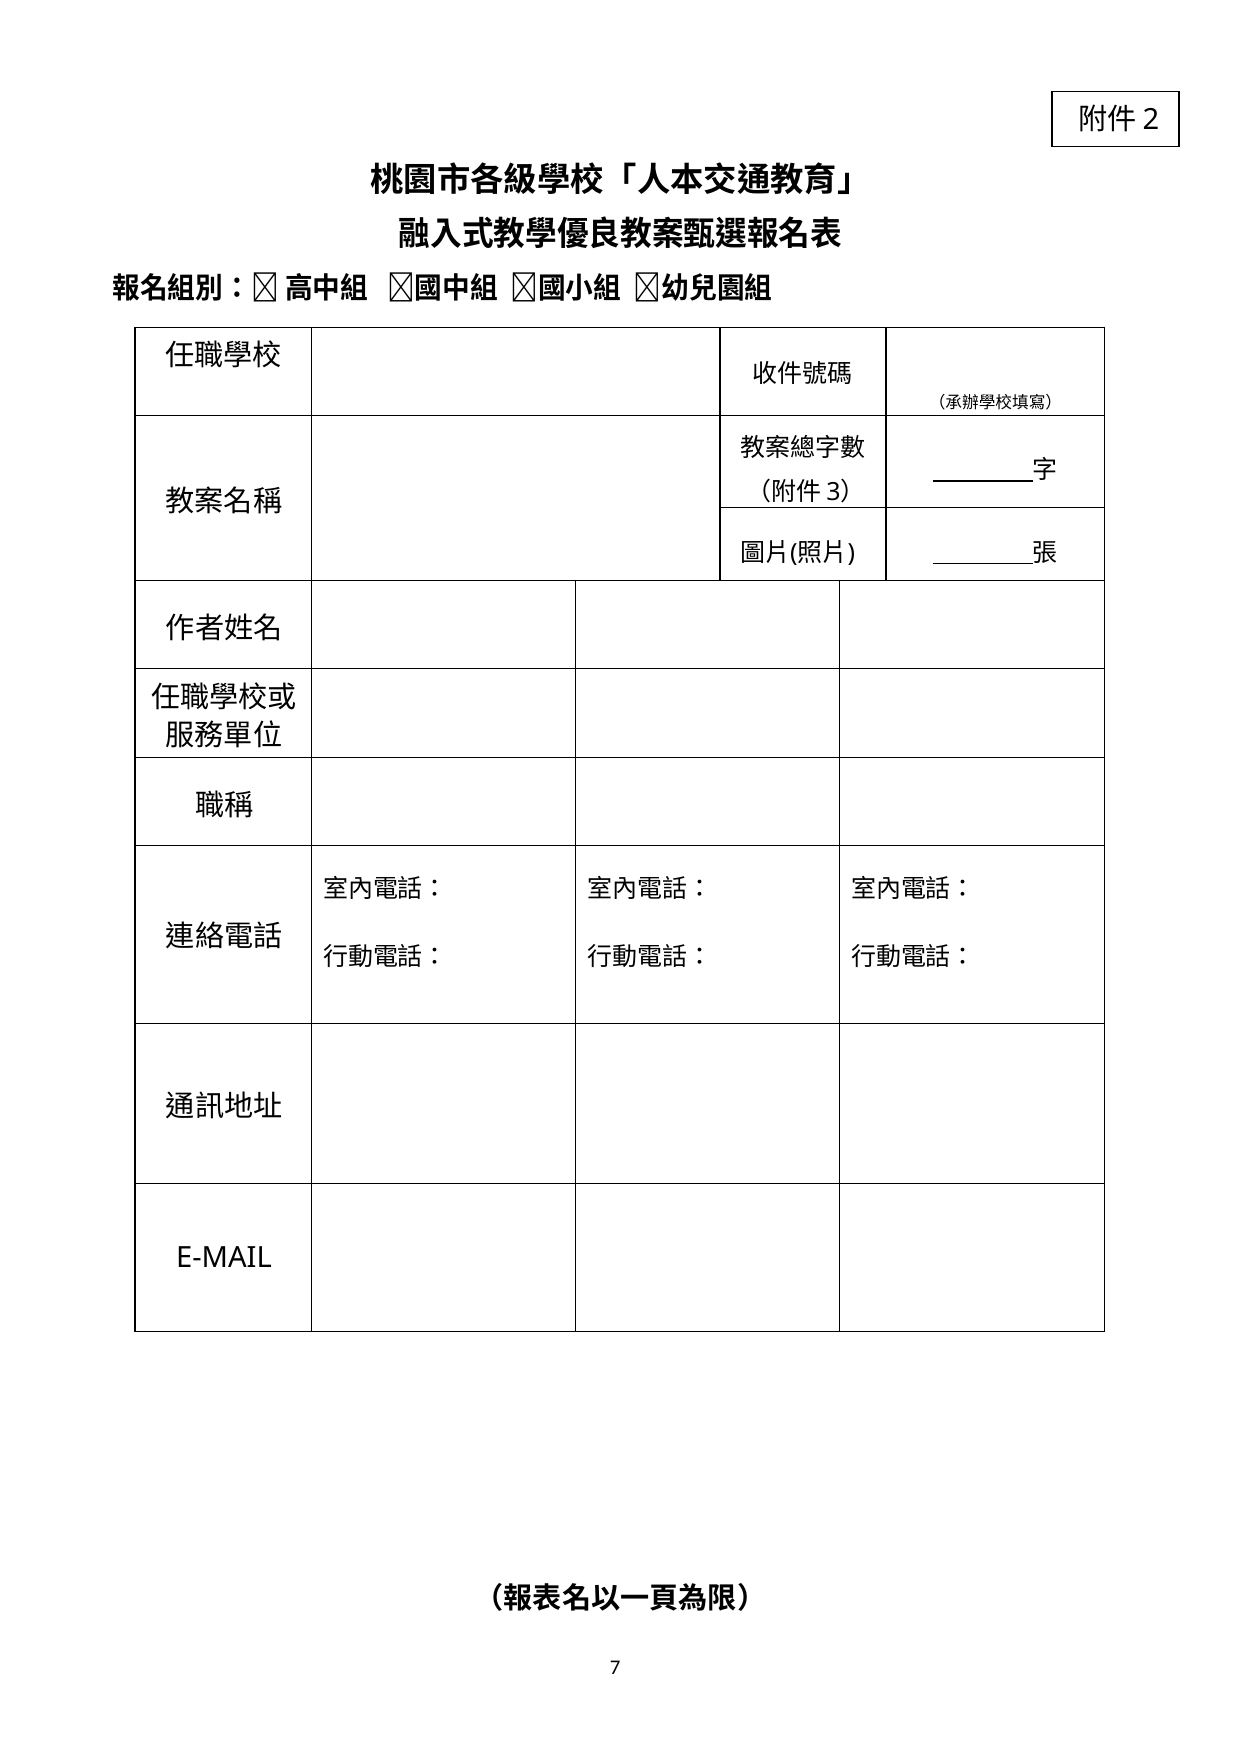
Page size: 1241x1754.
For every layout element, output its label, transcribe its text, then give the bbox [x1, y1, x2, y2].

table_cell 張 [887, 508, 1104, 580]
table_cell [840, 1024, 1104, 1183]
table_header （承辦學校填寫） [887, 328, 1104, 415]
text （報表名以一頁為限） [96, 1574, 1144, 1617]
table_cell 室內電話： 行動電話： [312, 846, 575, 1022]
table_cell 教案名稱 [136, 416, 311, 580]
table_cell [576, 1024, 839, 1183]
table_cell 圖片(照片) [721, 508, 885, 580]
text 報名組別： 高中組 國中組 國小組 幼兒園組 [96, 256, 1145, 309]
table_cell E-MAIL [136, 1184, 311, 1331]
table_cell [840, 1184, 1104, 1331]
table_cell 字 [887, 416, 1104, 507]
table_cell [312, 669, 575, 757]
text 融入式教學優良教案甄選報名表 [96, 202, 1145, 256]
table_cell [840, 669, 1104, 757]
table_cell 教案總字數 （附件3） [721, 416, 885, 507]
table_cell [576, 669, 839, 757]
table_cell [312, 1184, 575, 1331]
table_cell [576, 758, 839, 845]
table_header [312, 328, 719, 415]
table_cell 室內電話： 行動電話： [576, 846, 839, 1022]
table_cell [312, 581, 575, 668]
table_cell 室內電話： 行動電話： [840, 846, 1104, 1022]
text 桃園市各級學校「人本交通教育」 [96, 149, 1145, 202]
table_cell 職稱 [136, 758, 311, 845]
table_cell [312, 1024, 575, 1183]
table_header 任職學校 [136, 328, 311, 415]
table_cell [576, 1184, 839, 1331]
table_cell 任職學校或服務單位 [136, 669, 311, 757]
table_cell [840, 758, 1104, 845]
table_cell 作者姓名 [136, 581, 311, 668]
table_cell [312, 758, 575, 845]
table_cell [840, 581, 1104, 668]
table_cell [576, 581, 839, 668]
table_cell 通訊地址 [136, 1024, 311, 1183]
table_cell [312, 416, 719, 580]
table_cell 連絡電話 [136, 846, 311, 1022]
table_header 收件號碼 [721, 328, 885, 415]
